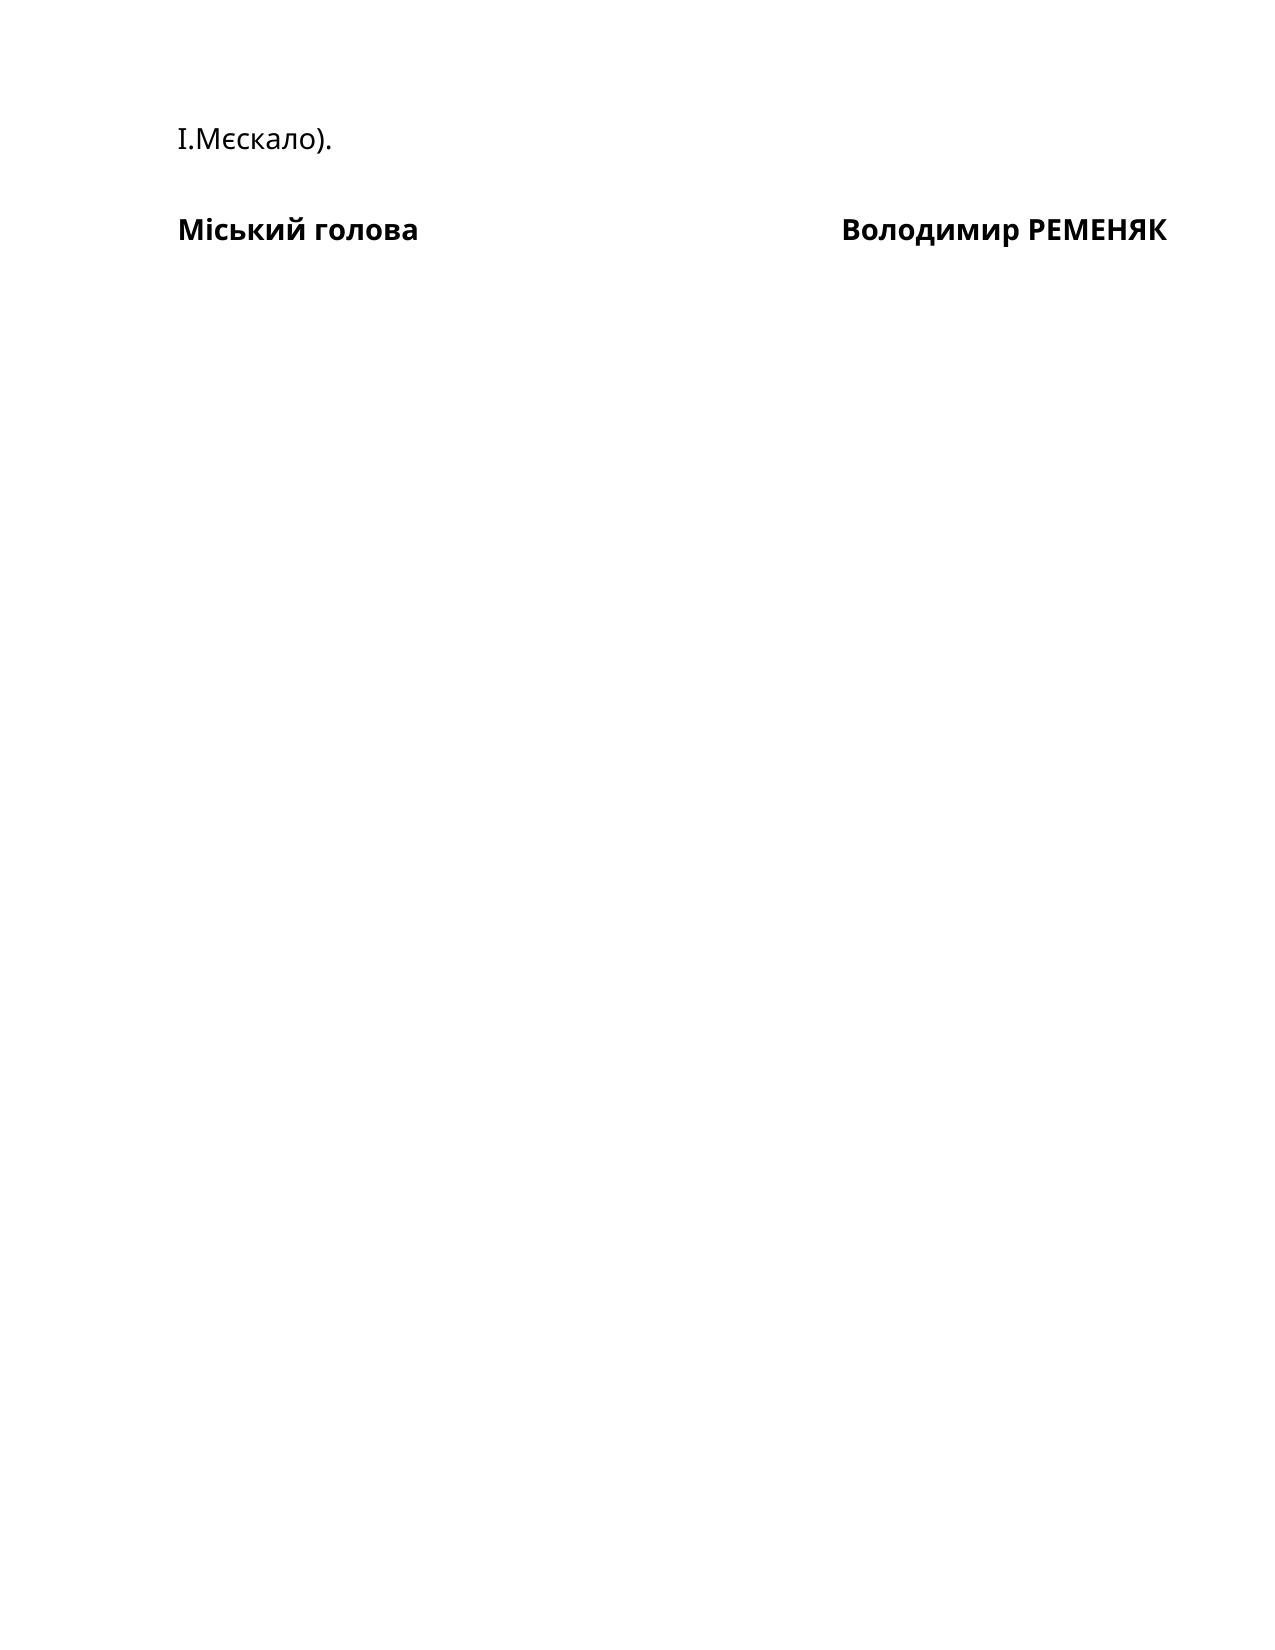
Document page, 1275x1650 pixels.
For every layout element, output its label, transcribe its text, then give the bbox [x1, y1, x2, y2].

text Міський голова Володимир РЕМЕНЯК [177, 209, 1216, 249]
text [177, 118, 1216, 158]
